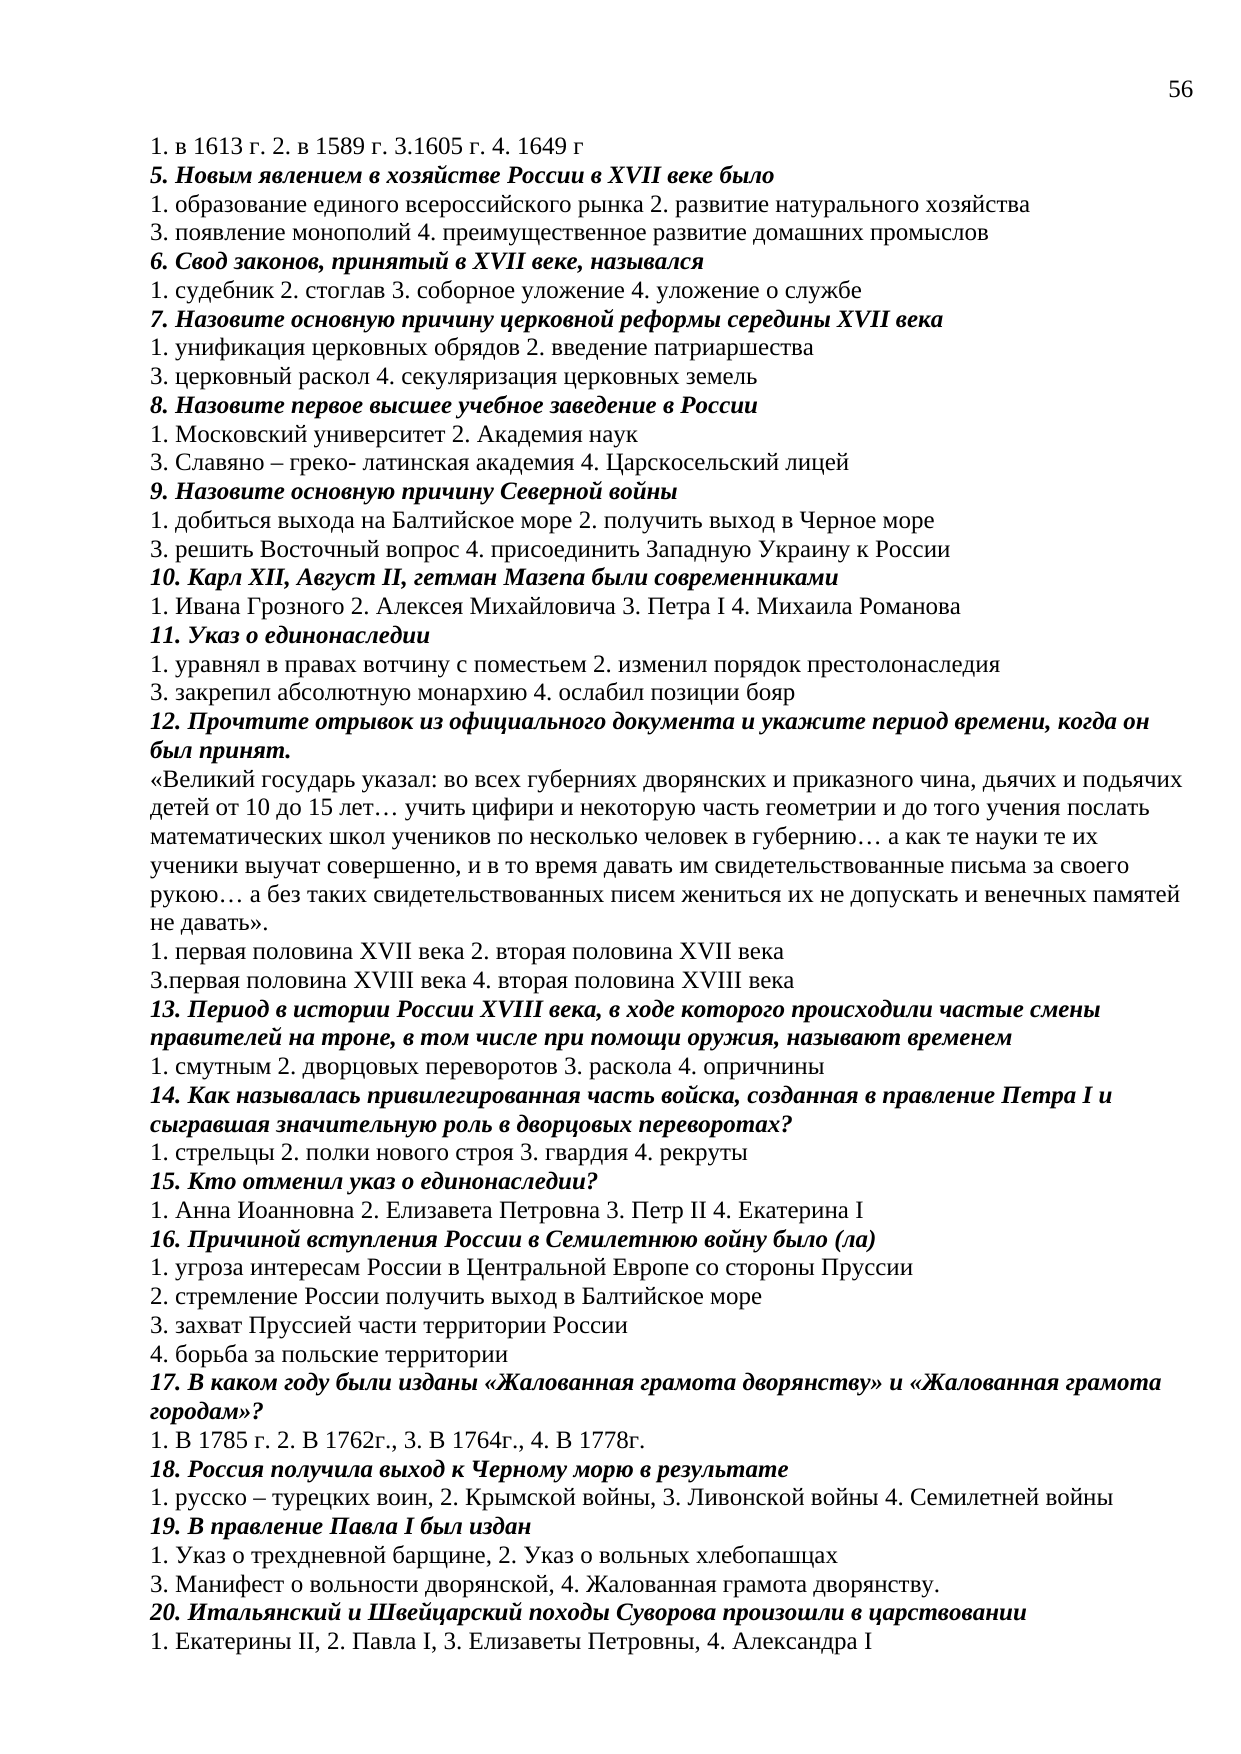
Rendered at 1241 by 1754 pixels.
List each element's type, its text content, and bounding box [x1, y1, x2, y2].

text 1. образование единого всероссийского рынка 2. развитие натурального хозяйства [150, 189, 1193, 217]
text 3. появление монополий 4. преимущественное развитие домашних промыслов [150, 217, 1193, 246]
text 1. смутным 2. дворцовых переворотов 3. раскола 4. опричнины [150, 1051, 1193, 1080]
text 1. уравнял в правах вотчину с поместьем 2. изменил порядок престолонаследия [150, 649, 1193, 677]
text 8. Назовите первое высшее учебное заведение в России [150, 390, 1193, 419]
text 3.первая половина XVIII века 4. вторая половина XVIII века [150, 965, 1193, 994]
text 1. Екатерины II, 2. Павла I, 3. Елизаветы Петровны, 4. Александра I [150, 1626, 1193, 1655]
text 12. Прочтите отрывок из официального документа и укажите период времени, когда он был принят. [150, 706, 1193, 764]
text 1. угроза интересам России в Центральной Европе со стороны Пруссии [150, 1252, 1193, 1281]
text 1. стрельцы 2. полки нового строя 3. гвардия 4. рекруты [150, 1137, 1193, 1166]
text 3. захват Пруссией части территории России [150, 1310, 1193, 1339]
text 3. закрепил абсолютную монархию 4. ослабил позиции бояр [150, 677, 1193, 706]
text 18. Россия получила выход к Черному морю в результате [150, 1454, 1193, 1482]
text 1. судебник 2. стоглав 3. соборное уложение 4. уложение о службе [150, 275, 1193, 304]
text 14. Как называлась привилегированная часть войска, созданная в правление Петра I и сыгравшая значительную роль в дворцовых переворотах? [150, 1080, 1193, 1137]
text 1. Ивана Грозного 2. Алексея Михайловича 3. Петра I 4. Михаила Романова [150, 591, 1193, 620]
text 1. Анна Иоанновна 2. Елизавета Петровна 3. Петр II 4. Екатерина I [150, 1195, 1193, 1224]
text 16. Причиной вступления России в Семилетнюю войну было (ла) [150, 1224, 1193, 1252]
text 1. в 1613 г. 2. в 1589 г. 3.1605 г. 4. 1649 г [150, 131, 1193, 160]
text 1. В 1785 г. 2. В 1762г., 3. В 1764г., 4. В 1778г. [150, 1425, 1193, 1454]
text 1. унификация церковных обрядов 2. введение патриаршества [150, 332, 1193, 361]
text 10. Карл XII, Август II, гетман Мазепа были современниками [150, 562, 1193, 591]
text 3. Манифест о вольности дворянской, 4. Жалованная грамота дворянству. [150, 1569, 1193, 1597]
text 13. Период в истории России XVIII века, в ходе которого происходили частые смены правителей на троне, в том числе при помощи оружия, называют временем [150, 994, 1193, 1051]
text 20. Итальянский и Швейцарский походы Суворова произошли в царствовании [150, 1597, 1193, 1626]
text 4. борьба за польские территории [150, 1339, 1193, 1367]
text 11. Указ о единонаследии [150, 620, 1193, 649]
text 1. добиться выхода на Балтийское море 2. получить выход в Черное море [150, 505, 1193, 534]
text 3. решить Восточный вопрос 4. присоединить Западную Украину к России [150, 534, 1193, 562]
text 3. Славяно – греко- латинская академия 4. Царскосельский лицей [150, 447, 1193, 476]
text 9. Назовите основную причину Северной войны [150, 476, 1193, 505]
text 1. Указ о трехдневной барщине, 2. Указ о вольных хлебопашцах [150, 1540, 1193, 1569]
text 1. Московский университет 2. Академия наук [150, 419, 1193, 447]
text 6. Свод законов, принятый в XVII веке, назывался [150, 246, 1193, 275]
text 3. церковный раскол 4. секуляризация церковных земель [150, 361, 1193, 390]
text 2. стремление России получить выход в Балтийское море [150, 1281, 1193, 1310]
text «Великий государь указал: во всех губерниях дворянских и приказного чина, дьячих и подьячих детей от 10 до 15 лет… учить цифири и некоторую часть геометрии и до того учения послать математических школ учеников по несколько человек в губернию… а как те науки те их ученики выучат совершенно, и в то время давать им свидетельствованные письма за своего рукою… а без таких свидетельствованных писем жениться их не допускать и венечных памятей не давать». [150, 764, 1193, 936]
text 15. Кто отменил указ о единонаследии? [150, 1166, 1193, 1195]
text 1. русско – турецких воин, 2. Крымской войны, 3. Ливонской войны 4. Семилетней войны [150, 1482, 1193, 1511]
text 19. В правление Павла I был издан [150, 1511, 1193, 1540]
text 7. Назовите основную причину церковной реформы середины XVII века [150, 304, 1193, 332]
text 5. Новым явлением в хозяйстве России в XVII веке было [150, 160, 1193, 189]
text 17. В каком году были изданы «Жалованная грамота дворянству» и «Жалованная грамота городам»? [150, 1367, 1193, 1425]
text 1. первая половина XVII века 2. вторая половина XVII века [150, 936, 1193, 965]
